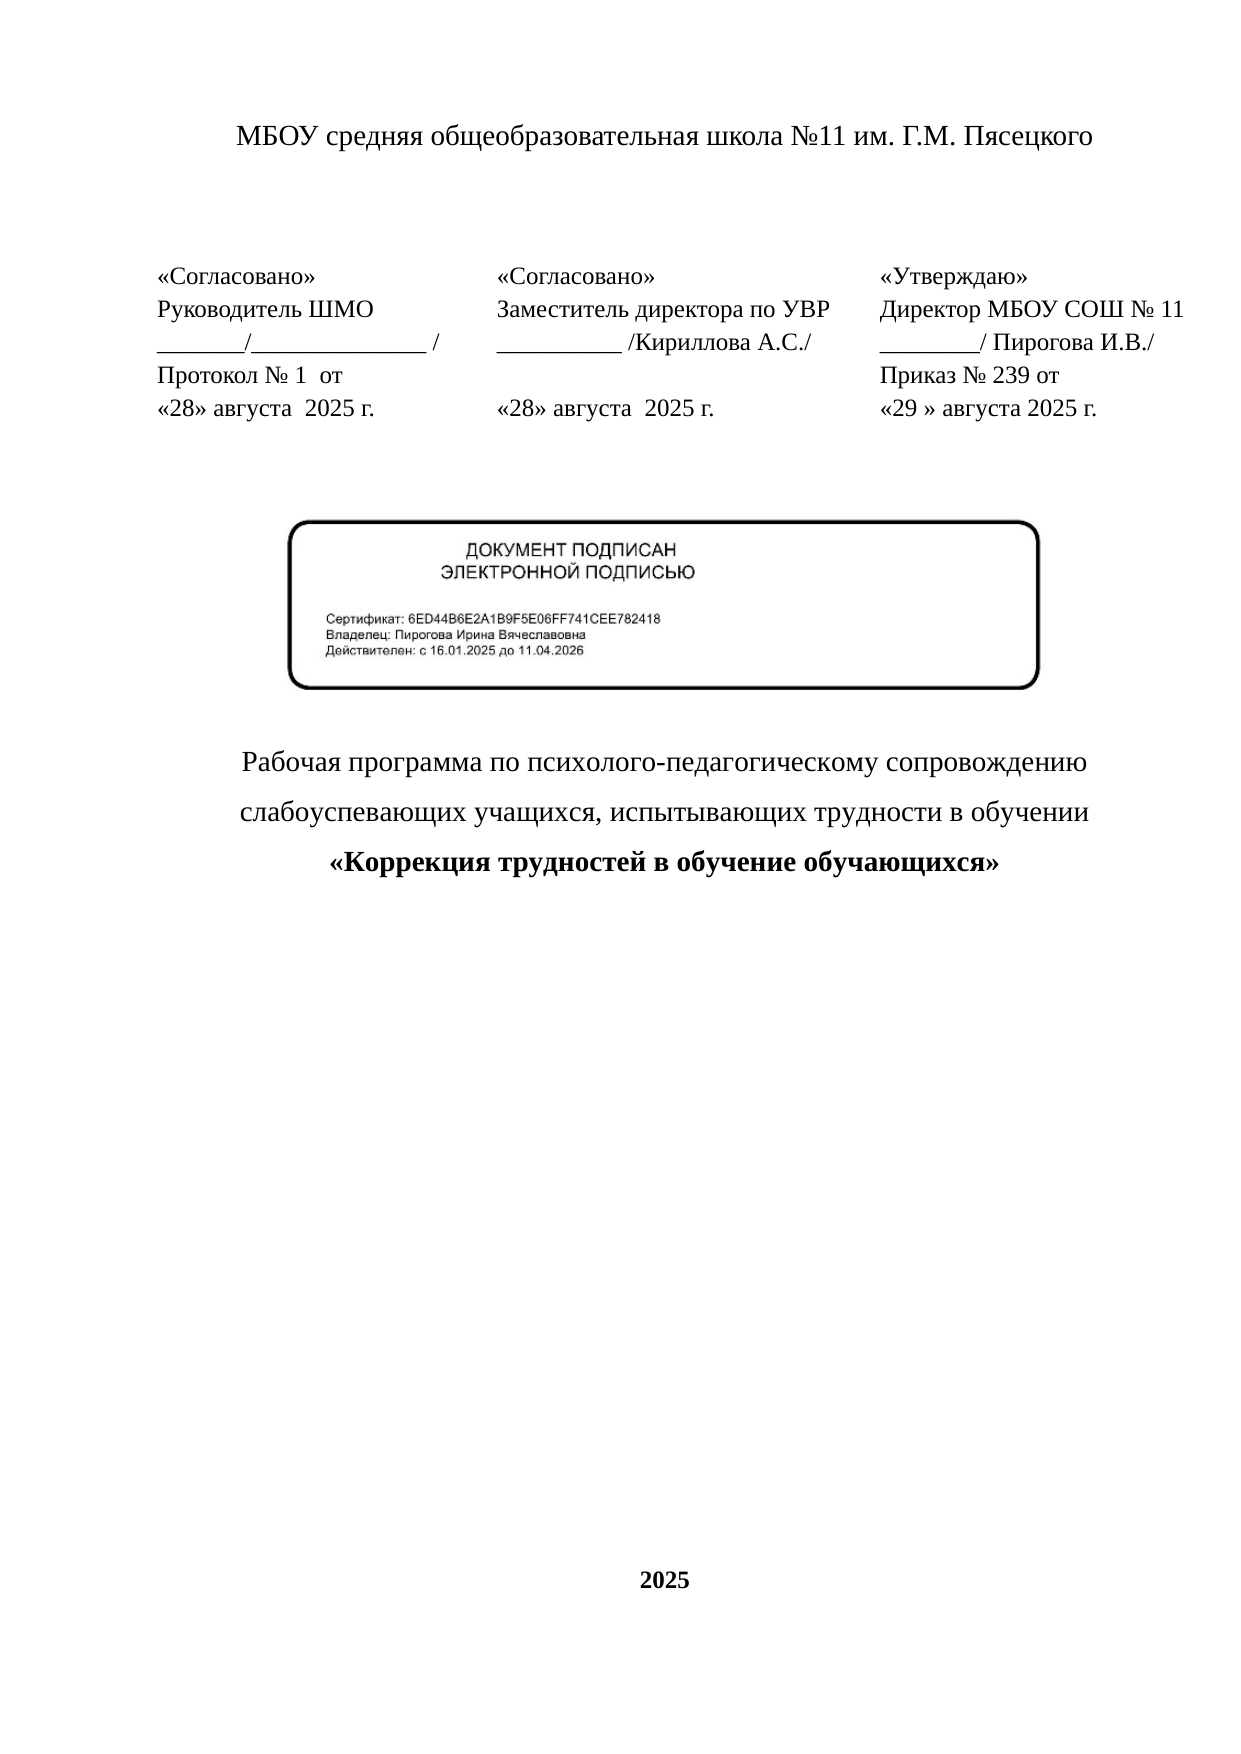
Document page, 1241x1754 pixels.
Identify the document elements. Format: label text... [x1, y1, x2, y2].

table_header «Согласовано» Заместитель директора по УВР __________ /Кириллова А.С./ «28» августа 2025 г. [474, 261, 857, 426]
picture [283, 502, 1046, 691]
text МБОУ средняя общеобразовательная школа №11 им. Г.М. Пясецкого [177, 118, 1152, 152]
text 2025 [177, 1565, 1152, 1594]
text Рабочая программа по психолого-педагогическому сопровождению слабоуспевающих учащихся, испытывающих трудности в обучении [177, 744, 1152, 827]
table_header «Утверждаю» Директор МБОУ СОШ № 11 ________/ Пирогова И.В./ Приказ № 239 от «29 » августа 2025 г. [857, 261, 1217, 426]
text «Коррекция трудностей в обучение обучающихся» [177, 844, 1152, 878]
table_header «Согласовано» Руководитель ШМО _______/______________ / Протокол № 1 от «28» августа 2025 г. [146, 261, 473, 426]
